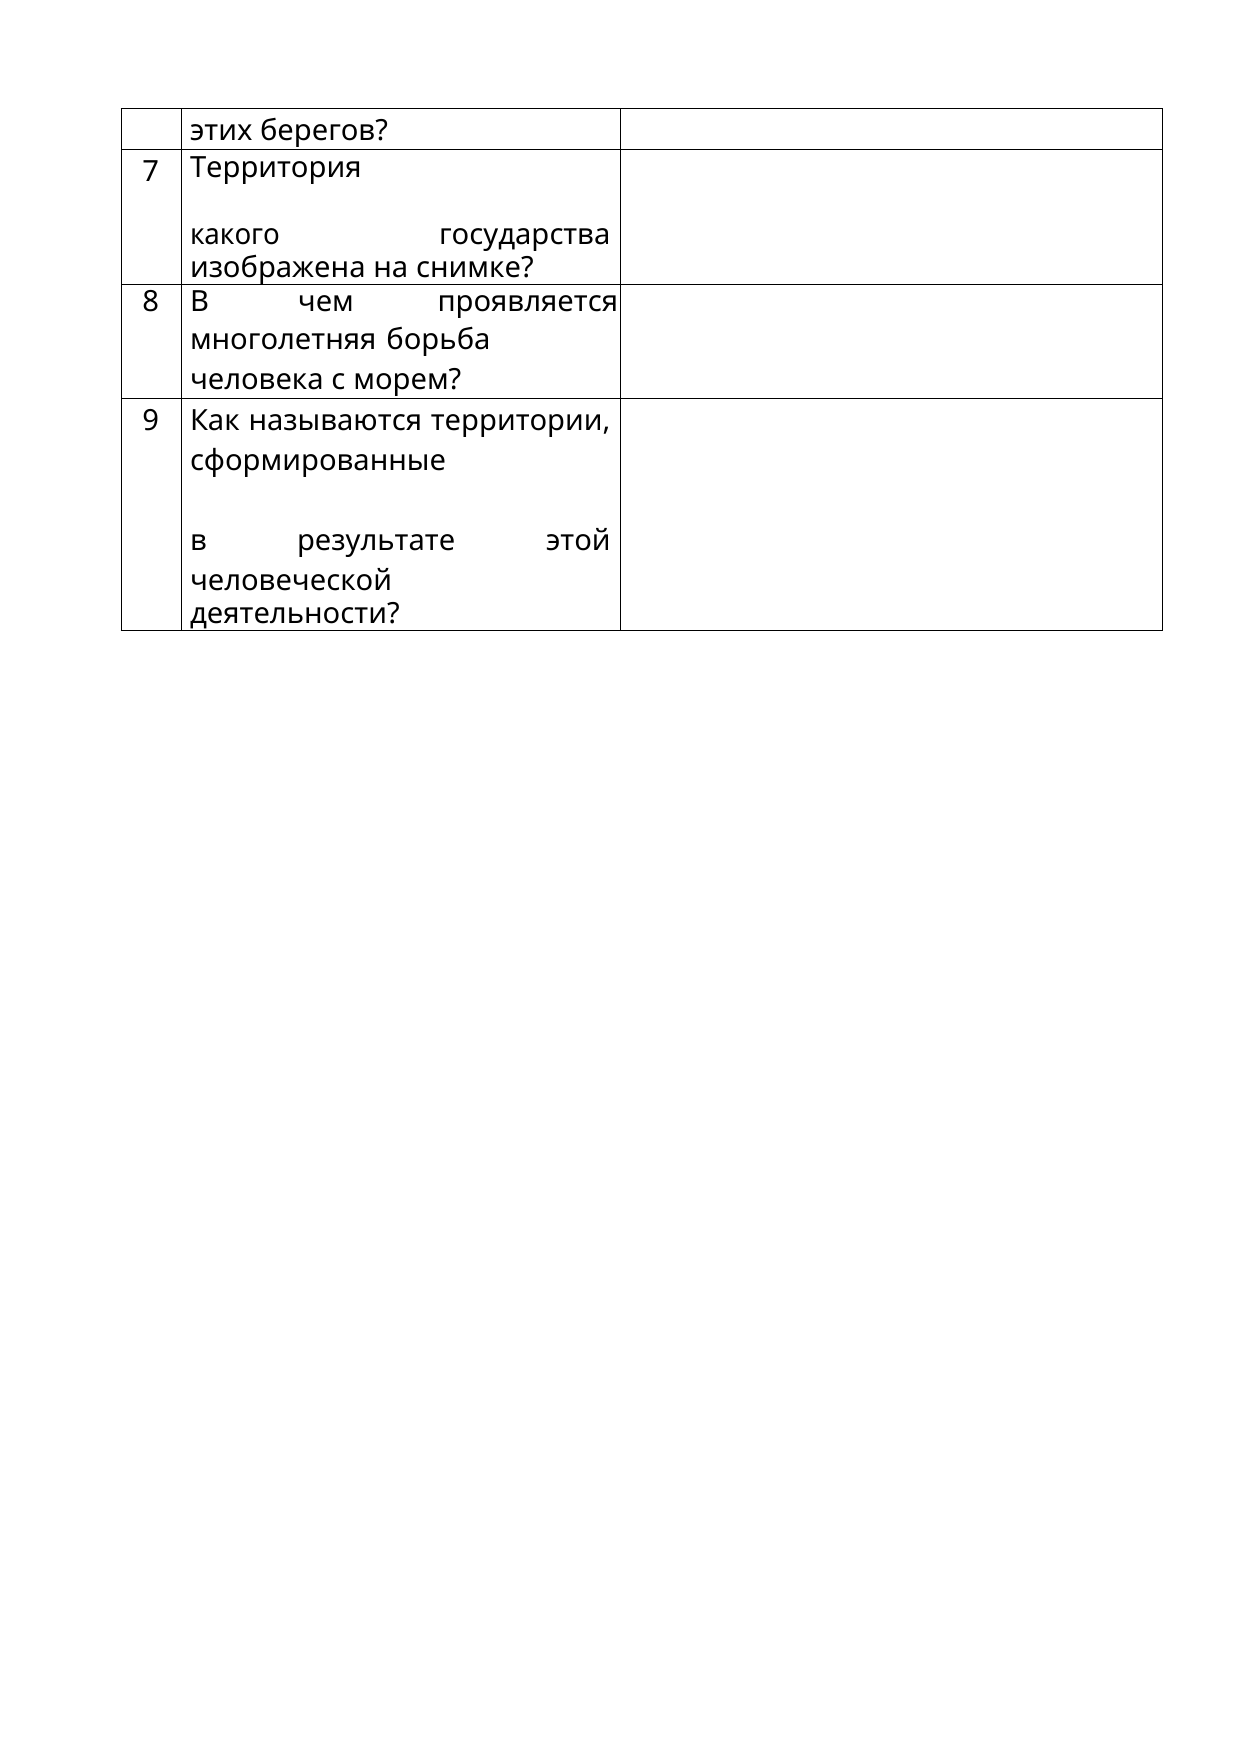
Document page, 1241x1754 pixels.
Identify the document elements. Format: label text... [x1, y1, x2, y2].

table_cell Как называются территории, сформированные в результате этой человеческой деятельности? [182, 399, 620, 630]
table_cell 8 [122, 285, 181, 398]
table_cell [621, 285, 1162, 398]
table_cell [182, 109, 620, 149]
table_cell [621, 150, 1162, 284]
table_cell [621, 399, 1162, 630]
table_cell В чем проявляется многолетняя борьба человека с морем? [182, 285, 620, 398]
table_cell 9 [122, 399, 181, 630]
table_cell 7 [122, 150, 181, 284]
table_cell [621, 109, 1162, 149]
table_cell Территория какого государства изображена на снимке? [182, 150, 620, 284]
table_cell 6 [122, 109, 181, 149]
